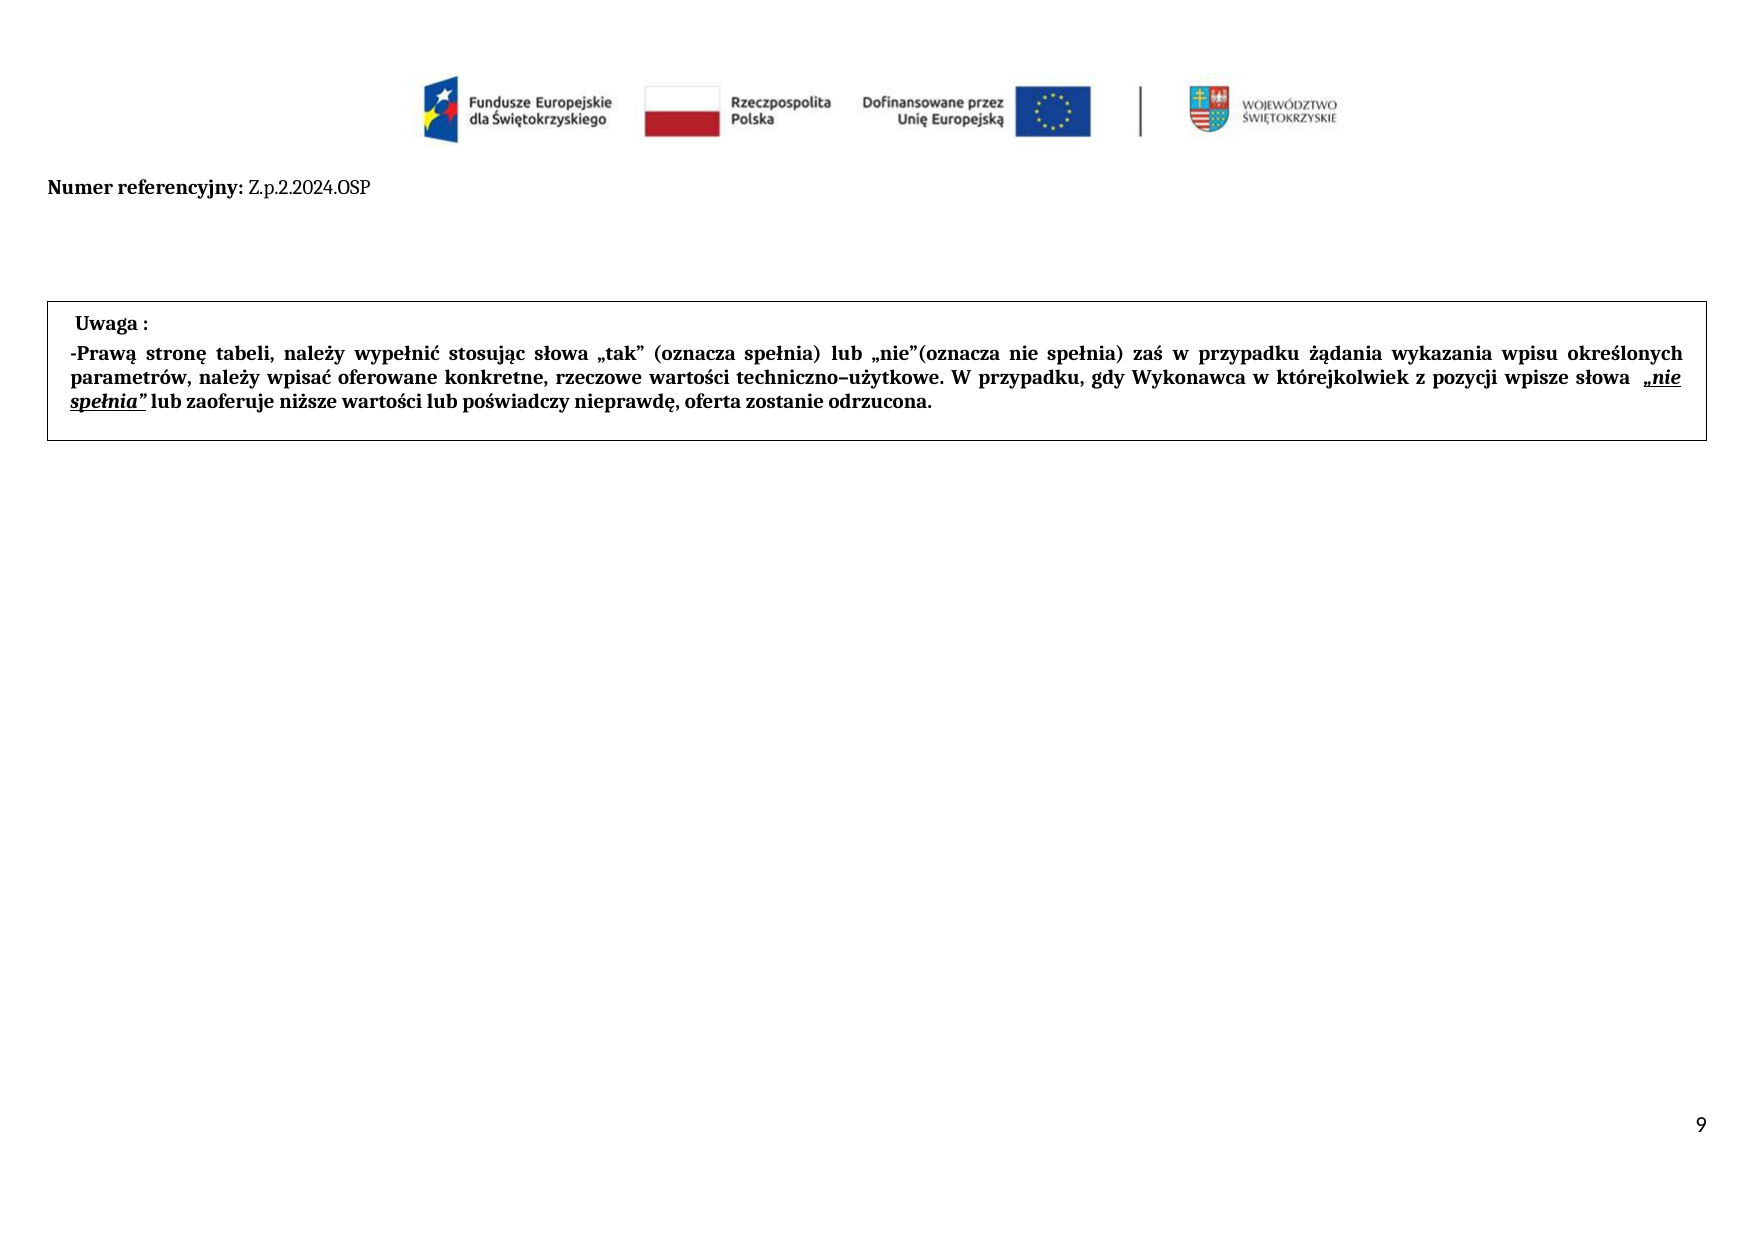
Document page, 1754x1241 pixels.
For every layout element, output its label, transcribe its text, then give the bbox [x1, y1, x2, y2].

table_header Uwaga : -Prawą stronę tabeli, należy wypełnić stosując słowa „tak” (oznacza spełnia) lub „nie”(oznacza nie spełnia) zaś w przypadku żądania wykazania wpisu określonych parametrów, należy wpisać oferowane konkretne, rzeczowe wartości techniczno–użytkowe. W przypadku, gdy Wykonawca w którejkolwiek z pozycji wpisze słowa „nie spełnia” lub zaoferuje niższe wartości lub poświadczy nieprawdę, oferta zostanie odrzucona. [48, 302, 1706, 440]
picture [412, 73, 1342, 147]
